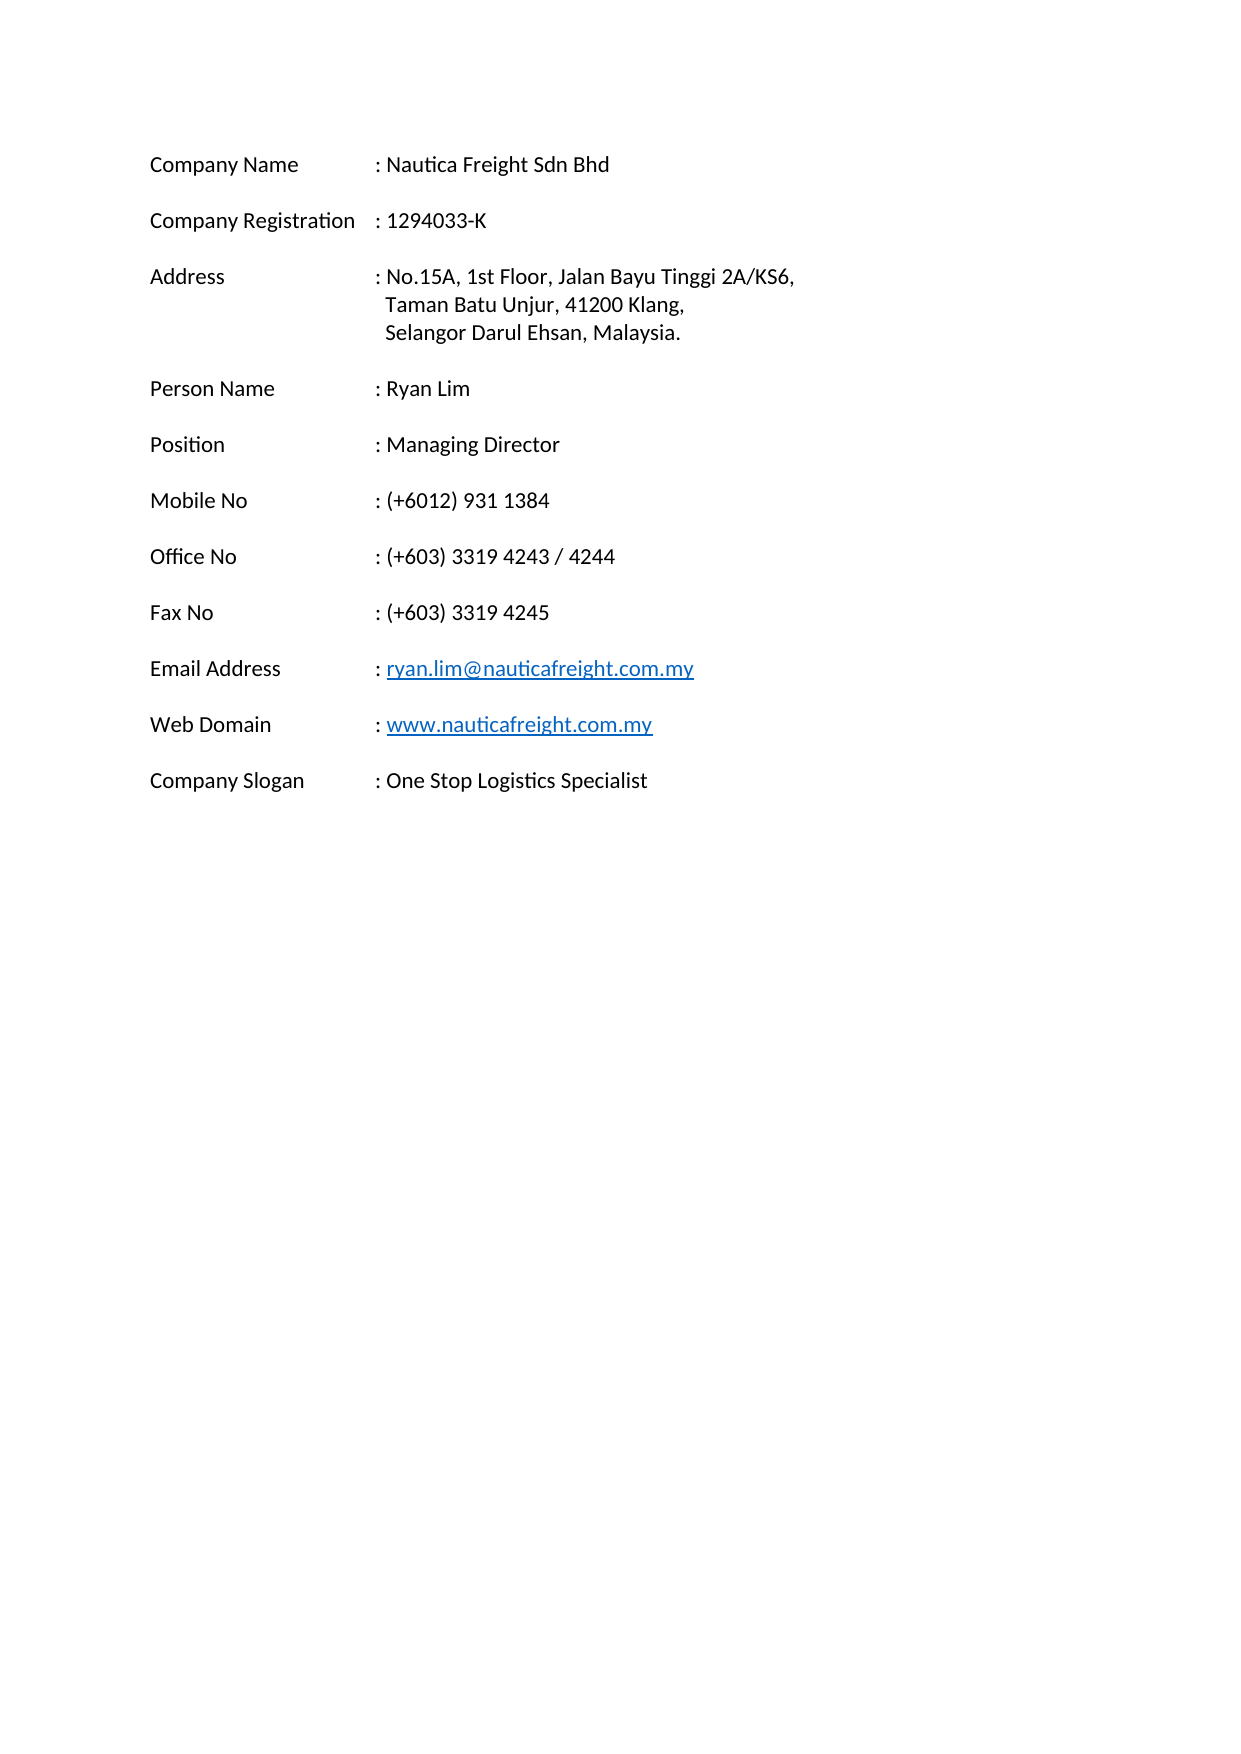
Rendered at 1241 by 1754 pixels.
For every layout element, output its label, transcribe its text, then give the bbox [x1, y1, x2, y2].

text Web Domain : www.nauticafreight.com.my [150, 710, 1090, 738]
text Selangor Darul Ehsan, Malaysia. [300, 318, 1090, 346]
text Mobile No : (+6012) 931 1384 [150, 486, 1090, 514]
text Email Address : ryan.lim@nauticafreight.com.my [150, 654, 1090, 682]
text Position : Managing Director [150, 430, 1090, 458]
text Company Registration : 1294033-K [150, 206, 1090, 234]
text Company Name : Nautica Freight Sdn Bhd [150, 150, 1090, 178]
text Person Name : Ryan Lim [150, 374, 1090, 402]
text Address : No.15A, 1st Floor, Jalan Bayu Tinggi 2A/KS6, [150, 262, 1090, 290]
text Company Slogan : One Stop Logistics Specialist [150, 766, 1090, 794]
text Taman Batu Unjur, 41200 Klang, [300, 290, 1090, 318]
text Office No : (+603) 3319 4243 / 4244 [150, 542, 1090, 570]
text Fax No : (+603) 3319 4245 [150, 598, 1090, 626]
